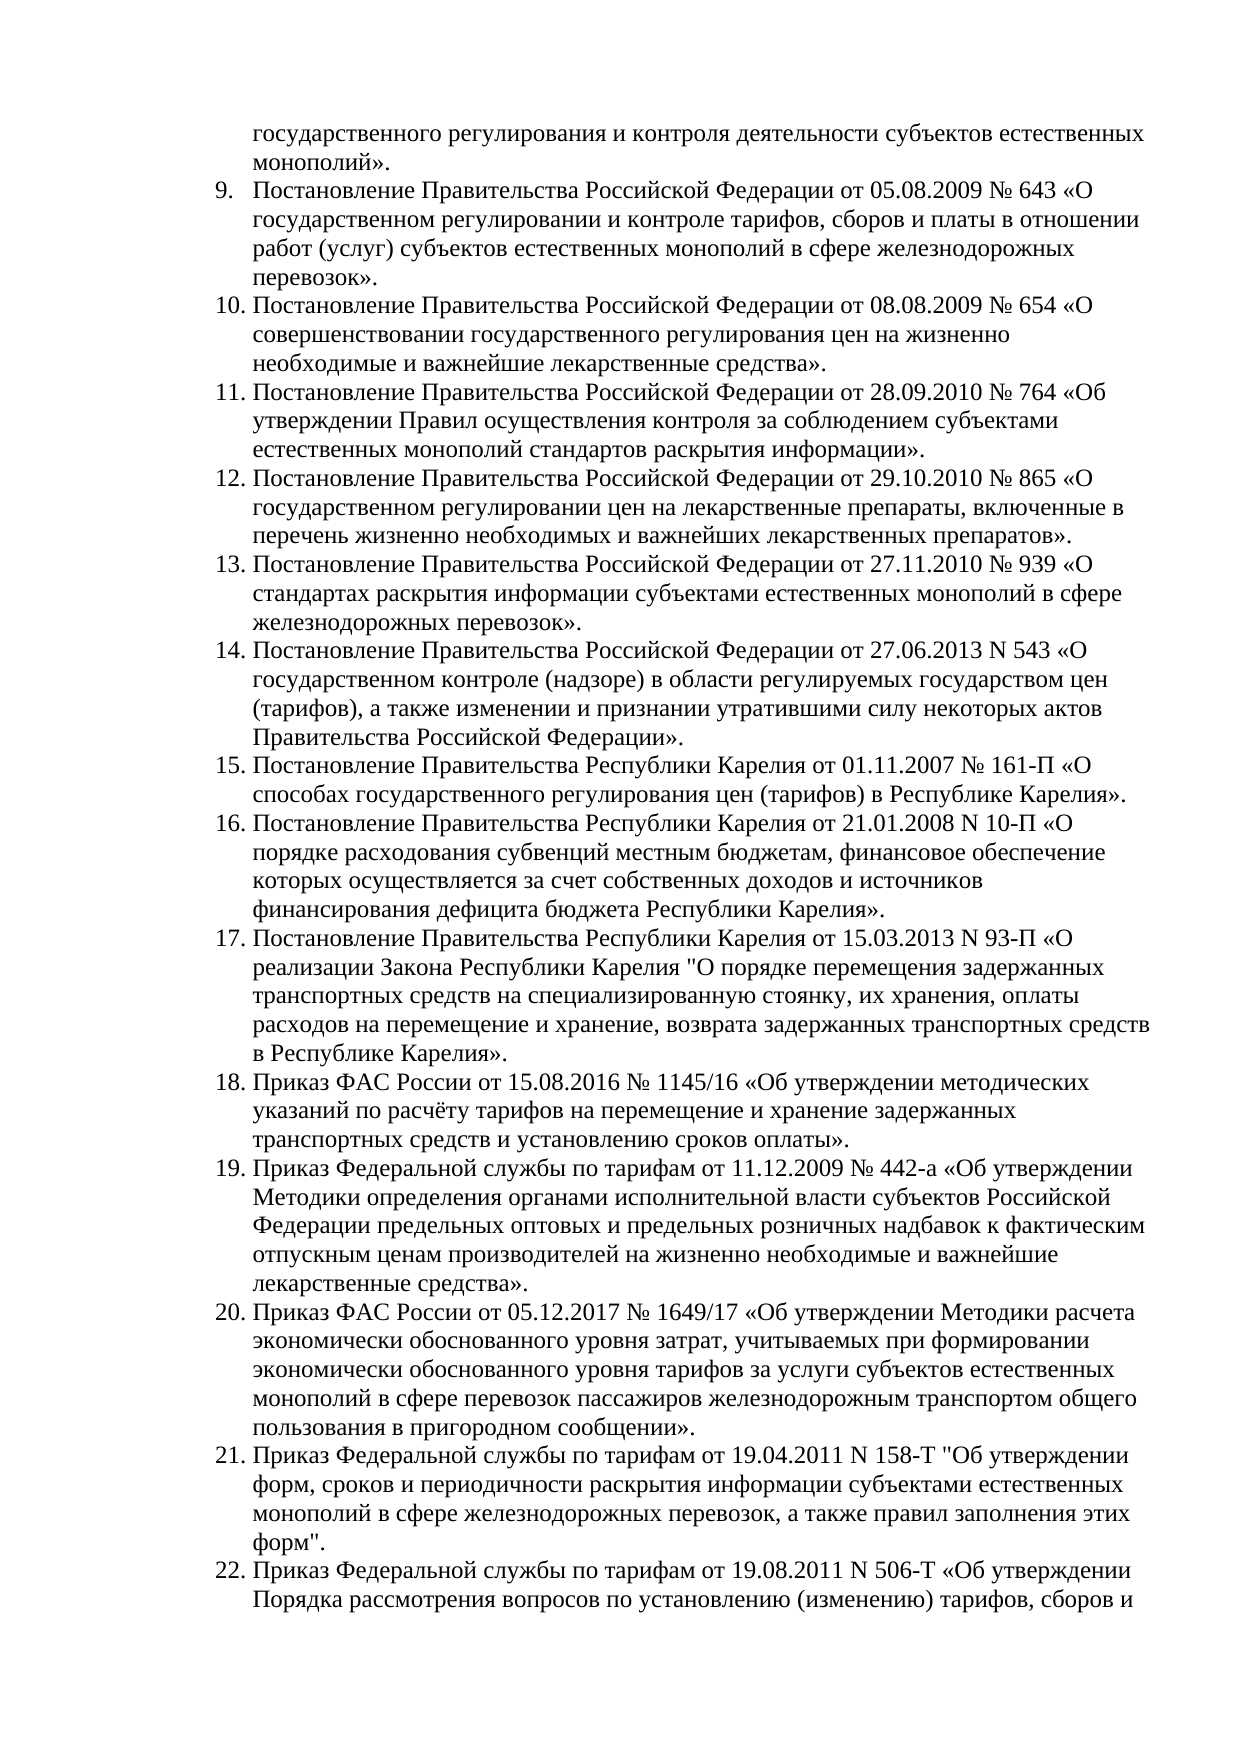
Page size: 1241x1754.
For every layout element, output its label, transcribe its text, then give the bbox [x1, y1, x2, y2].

list Постановление Правительства Российской Федерации от 27.11.2010 № 939 «О стандартах раскрытия информации субъектами естественных монополий в сфере железнодорожных перевозок». [215, 549, 1152, 636]
list Приказ ФАС России от 15.08.2016 № 1145/16 «Об утверждении методических указаний по расчёту тарифов на перемещение и хранение задержанных транспортных средств и установлению сроков оплаты». [215, 1067, 1152, 1153]
list Приказ Федеральной службы по тарифам от 19.04.2011 N 158-Т "Об утверждении форм, сроков и периодичности раскрытия информации субъектами естественных монополий в сфере железнодорожных перевозок, а также правил заполнения этих форм". [215, 1441, 1152, 1556]
list Постановление Правительства Республики Карелия от 15.03.2013 N 93-П «О реализации Закона Республики Карелия "О порядке перемещения задержанных транспортных средств на специализированную стоянку, их хранения, оплаты расходов на перемещение и хранение, возврата задержанных транспортных средств в Республике Карелия». [215, 923, 1152, 1067]
list Приказ Федеральной службы по тарифам от 11.12.2009 № 442-а «Об утверждении Методики определения органами исполнительной власти субъектов Российской Федерации предельных оптовых и предельных розничных надбавок к фактическим отпускным ценам производителей на жизненно необходимые и важнейшие лекарственные средства». [215, 1153, 1152, 1297]
list Постановление Правительства Российской Федерации от 28.09.2010 № 764 «Об утверждении Правил осуществления контроля за соблюдением субъектами естественных монополий стандартов раскрытия информации». [215, 377, 1152, 463]
list Постановление Правительства Российской Федерации от 27.06.2013 N 543 «О государственном контроле (надзоре) в области регулируемых государством цен (тарифов), а также изменении и признании утратившими силу некоторых актов Правительства Российской Федерации». [215, 636, 1152, 751]
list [215, 1556, 1152, 1613]
list Постановление Правительства Российской Федерации от 08.08.2009 № 654 «О совершенствовании государственного регулирования цен на жизненно необходимые и важнейшие лекарственные средства». [215, 291, 1152, 377]
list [215, 118, 1152, 176]
list Постановление Правительства Российской Федерации от 29.10.2010 № 865 «О государственном регулировании цен на лекарственные препараты, включенные в перечень жизненно необходимых и важнейших лекарственных препаратов». [215, 463, 1152, 549]
list Постановление Правительства Российской Федерации от 05.08.2009 № 643 «О государственном регулировании и контроле тарифов, сборов и платы в отношении работ (услуг) субъектов естественных монополий в сфере железнодорожных перевозок». [215, 176, 1152, 291]
list Постановление Правительства Республики Карелия от 01.11.2007 № 161-П «О способах государственного регулирования цен (тарифов) в Республике Карелия». [215, 751, 1152, 808]
list Постановление Правительства Республики Карелия от 21.01.2008 N 10-П «О порядке расходования субвенций местным бюджетам, финансовое обеспечение которых осуществляется за счет собственных доходов и источников финансирования дефицита бюджета Республики Карелия». [215, 808, 1152, 923]
list Приказ ФАС России от 05.12.2017 № 1649/17 «Об утверждении Методики расчета экономически обоснованного уровня затрат, учитываемых при формировании экономически обоснованного уровня тарифов за услуги субъектов естественных монополий в сфере перевозок пассажиров железнодорожным транспортом общего пользования в пригородном сообщении». [215, 1297, 1152, 1441]
